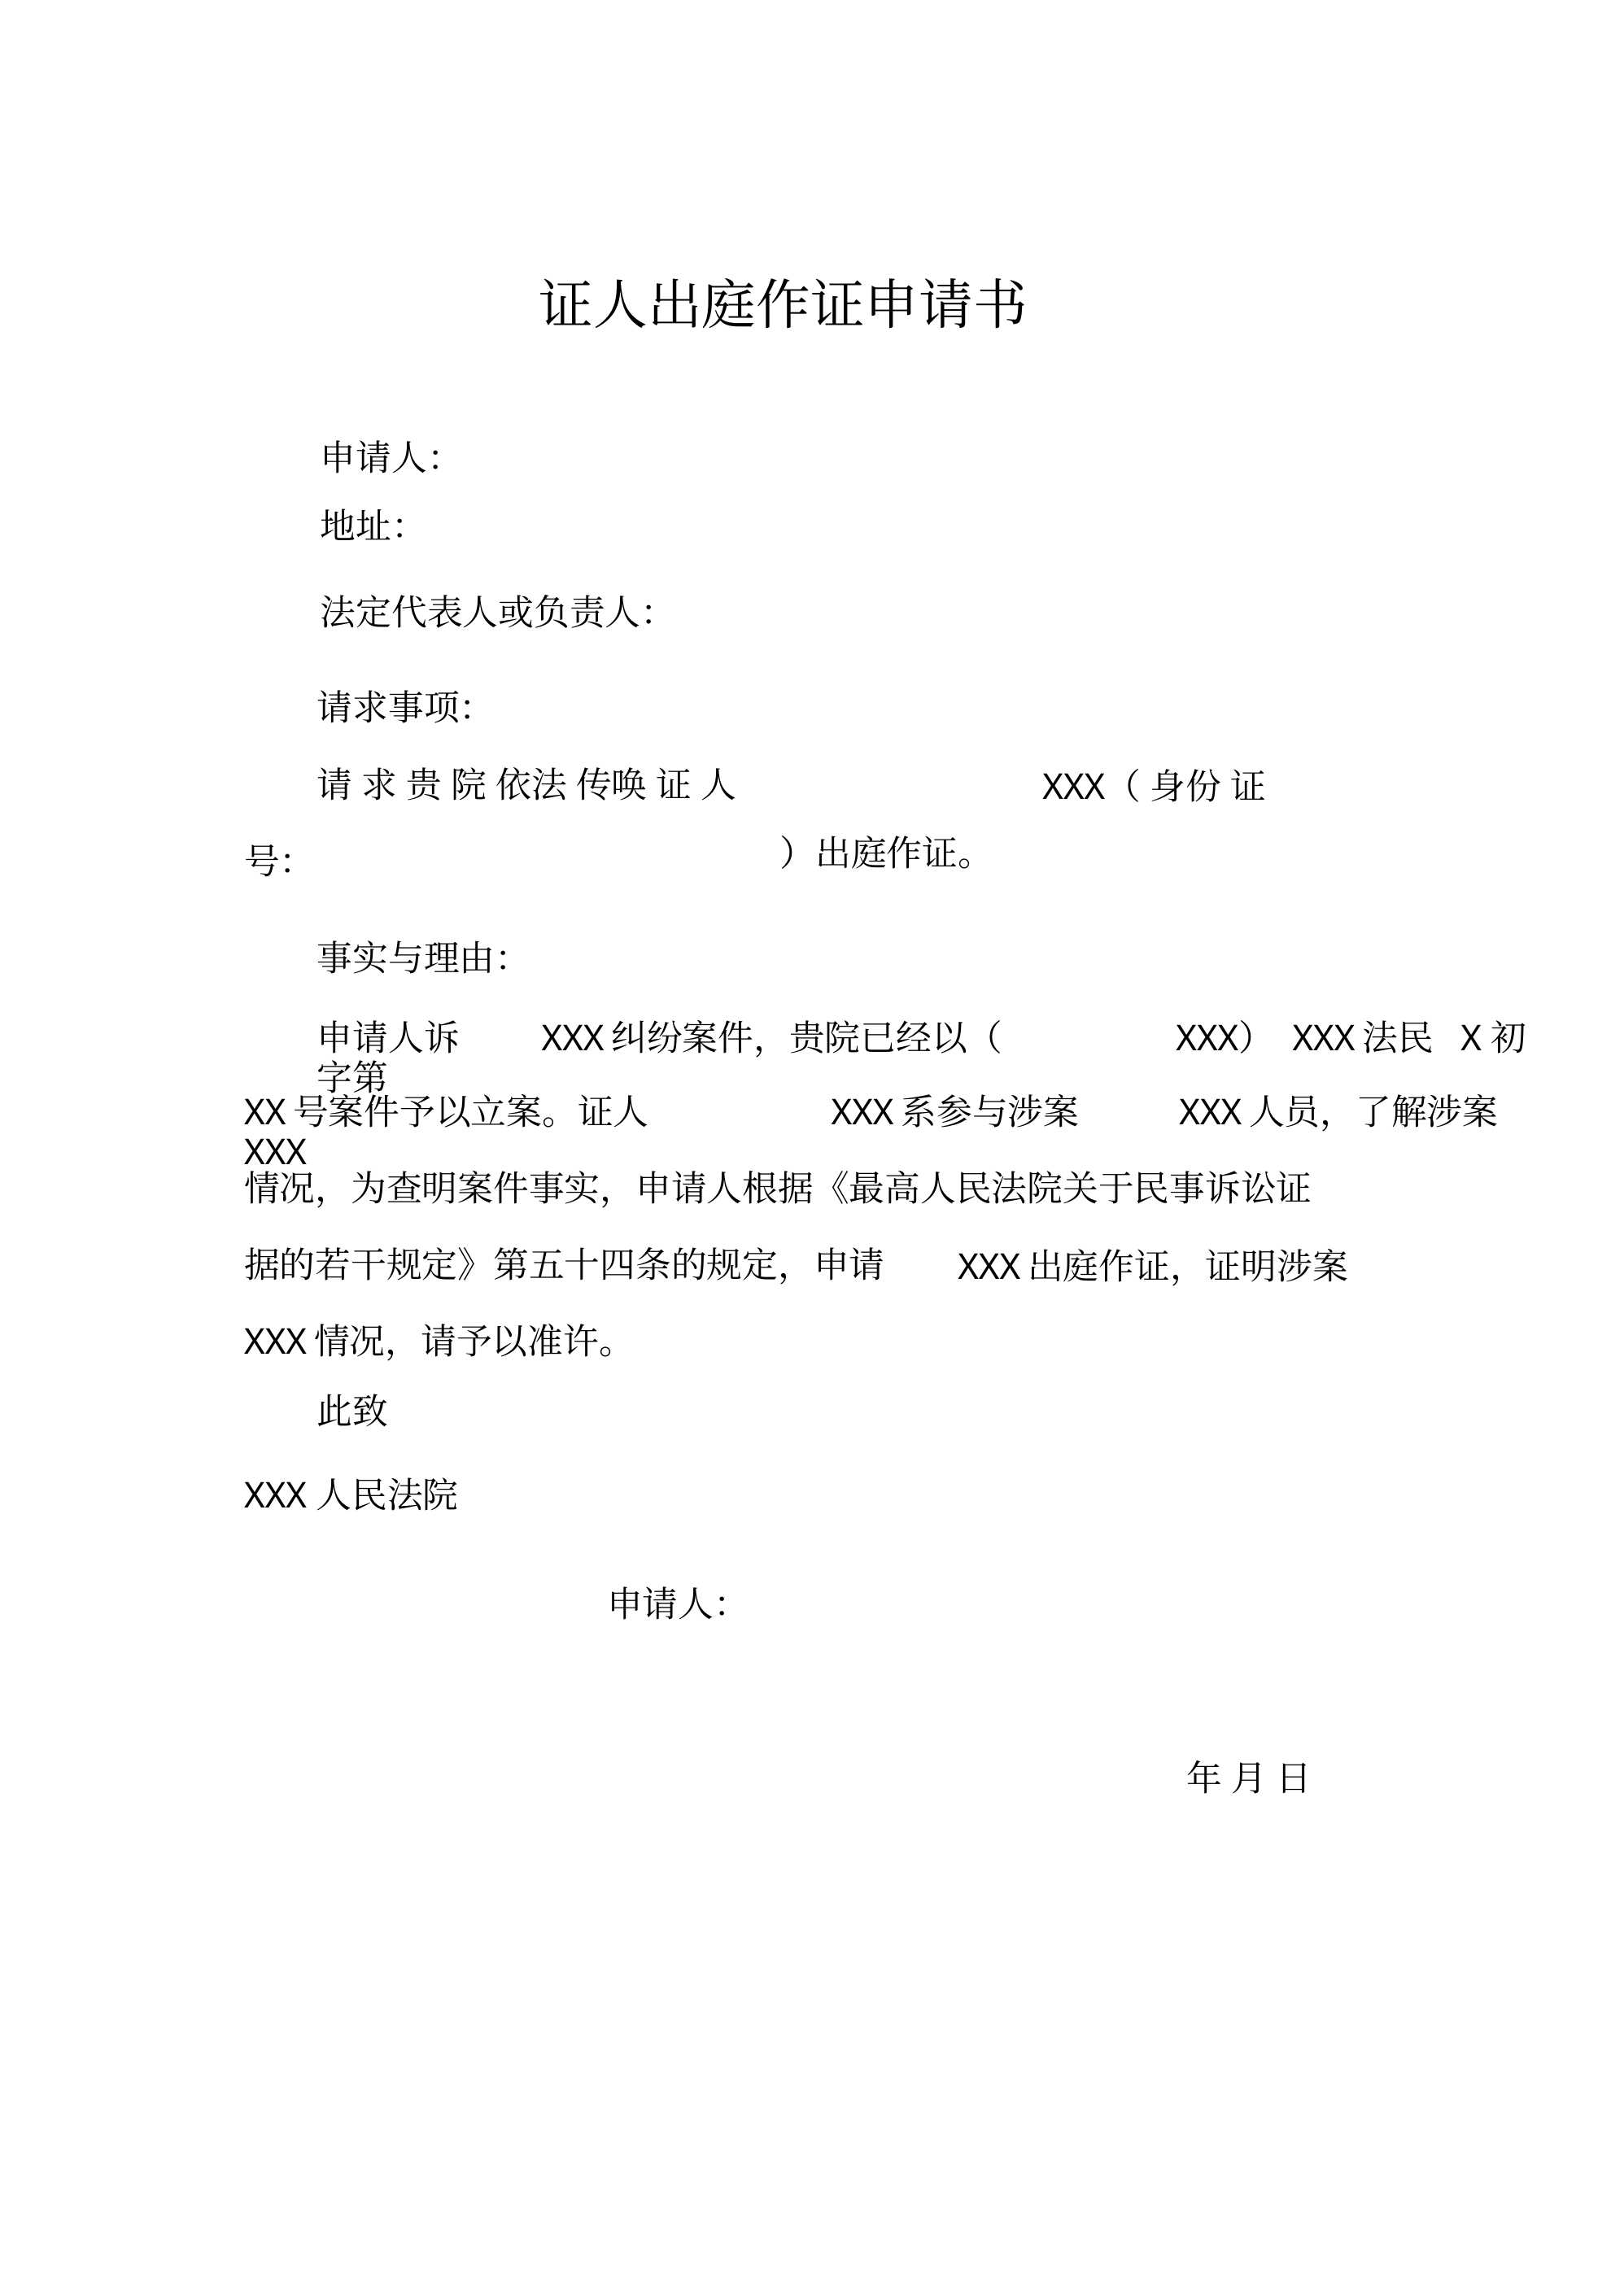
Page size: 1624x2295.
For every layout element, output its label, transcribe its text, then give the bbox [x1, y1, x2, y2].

text 年 月 日 [1186, 1763, 1410, 1798]
text 此致 [317, 1362, 670, 1440]
text 请 求 贵 院 依法 传唤 证 人 [317, 770, 1042, 805]
text 申请人： [321, 443, 510, 478]
text 请求事项： [317, 692, 530, 727]
text 申请人诉 XXX纠纷案件，贵院已经以（ XXX） XXX法民 X 初字第 [317, 1019, 1530, 1093]
text 事实与理由： [317, 942, 566, 978]
text 据的若干规定》第五十四条的规定，申请 [244, 1249, 958, 1285]
text ）出庭作证。 [779, 805, 1074, 881]
text 地址： [321, 478, 510, 554]
text XXX（ 身份 证 [1042, 768, 1412, 808]
text 号： [244, 845, 351, 881]
text 法定代表人或负责人： [321, 596, 712, 632]
text 申请人： [607, 1588, 784, 1624]
text 情况，为查明案件事实，申请人根据《最高人民法院关于民事诉讼证 [244, 1173, 1486, 1208]
text XXX情况，请予以准许。 [244, 1322, 670, 1362]
text XXX 人民法院 [244, 1476, 490, 1516]
text 证人出庭作证申请书 [539, 281, 1108, 334]
text XXX出庭作证，证明涉案 [958, 1247, 1391, 1287]
text XX号案件予以立案。证人 XXX系参与涉案 XXX人员，了解涉案 XXX [244, 1093, 1565, 1172]
